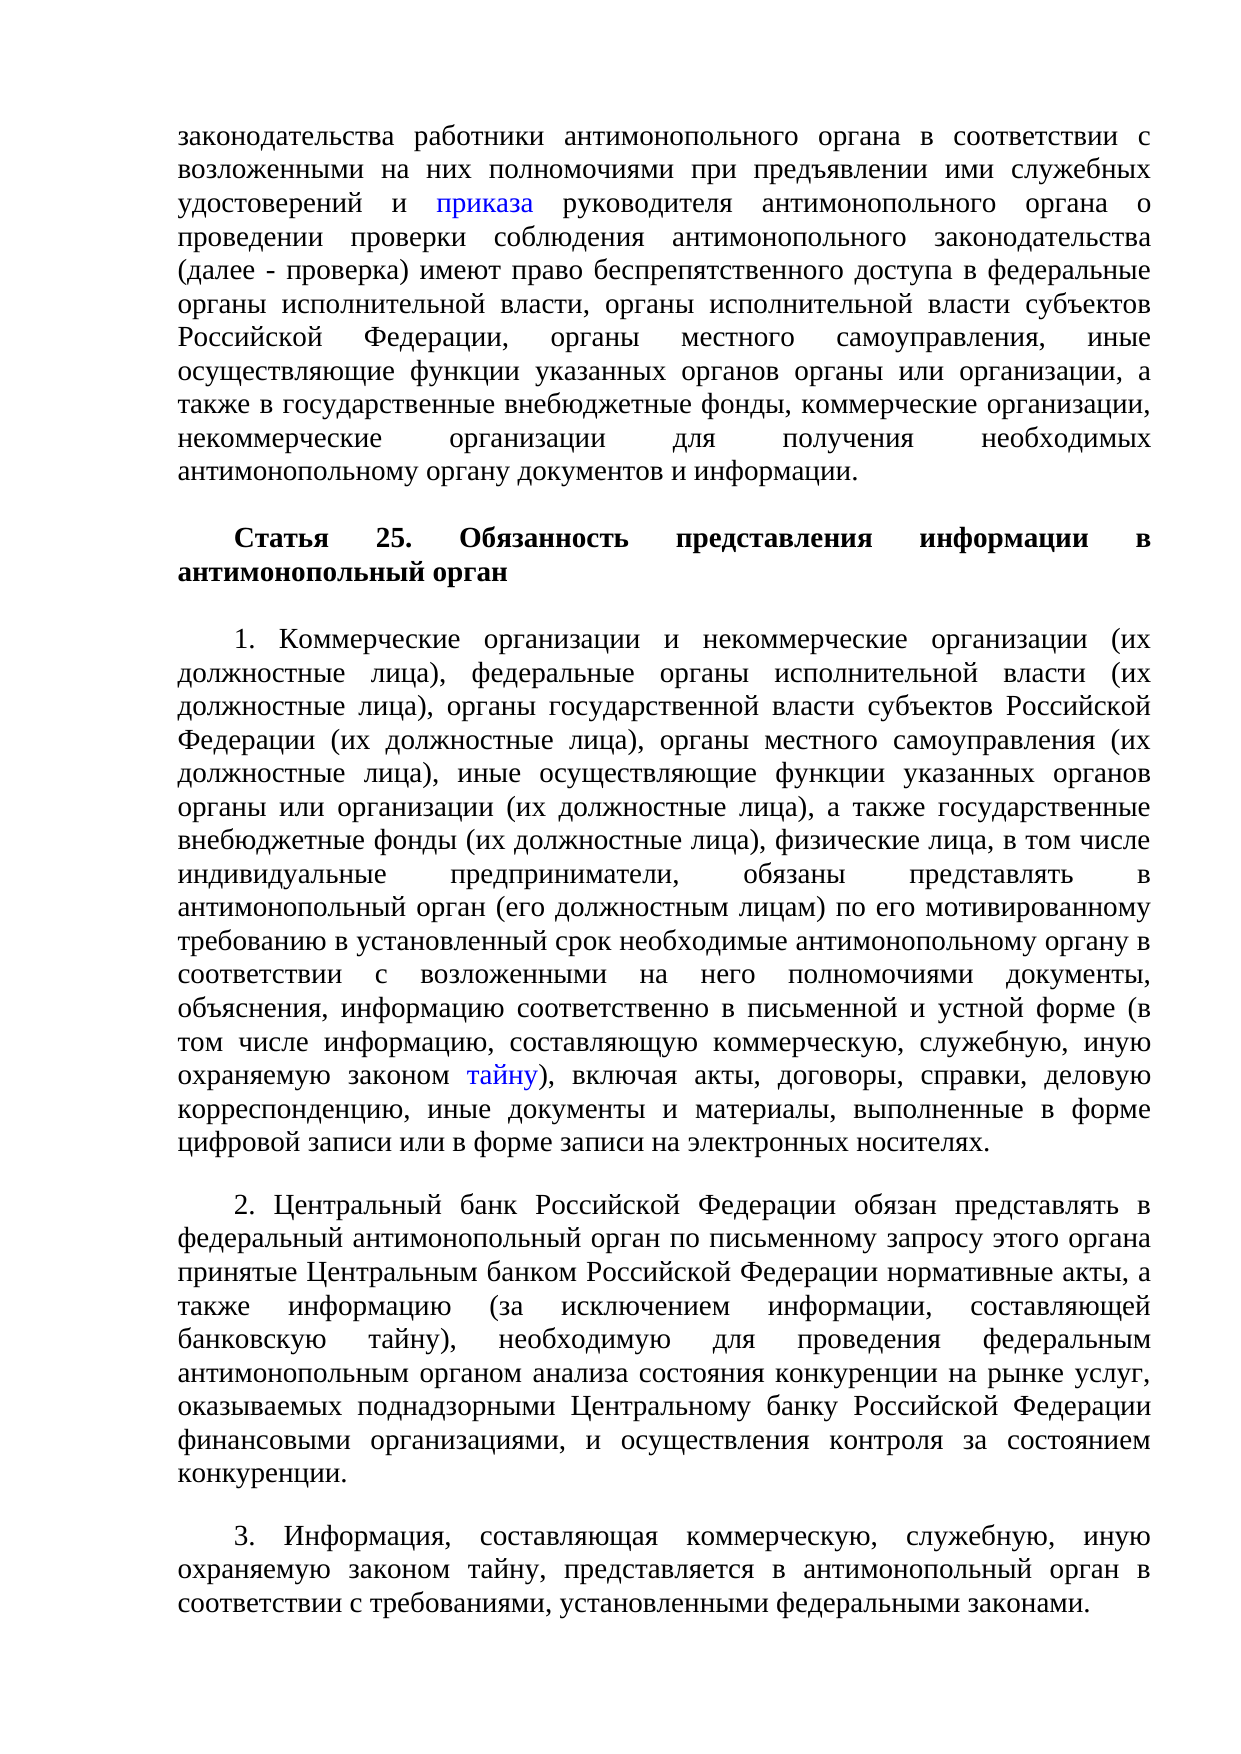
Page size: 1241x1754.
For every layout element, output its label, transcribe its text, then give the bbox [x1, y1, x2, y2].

title Статья 25. Обязанность представления информации в антимонопольный орган [177, 521, 1152, 588]
text 2. Центральный банк Российской Федерации обязан представлять в федеральный антимонопольный орган по письменному запросу этого органа принятые Центральным банком Российской Федерации нормативные акты, а также информацию (за исключением информации, составляющей банковскую тайну), необходимую для проведения федеральным антимонопольным органом анализа состояния конкуренции на рынке услуг, оказываемых поднадзорными Центральному банку Российской Федерации финансовыми организациями, и осуществления контроля за состоянием конкуренции. [177, 1187, 1152, 1489]
text 3. Информация, составляющая коммерческую, служебную, иную охраняемую законом тайну, представляется в антимонопольный орган в соответствии с требованиями, установленными федеральными законами. [177, 1518, 1152, 1619]
text 1. Коммерческие организации и некоммерческие организации (их должностные лица), федеральные органы исполнительной власти (их должностные лица), органы государственной власти субъектов Российской Федерации (их должностные лица), органы местного самоуправления (их должностные лица), иные осуществляющие функции указанных органов органы или организации (их должностные лица), а также государственные внебюджетные фонды (их должностные лица), физические лица, в том числе индивидуальные предприниматели, обязаны представлять в антимонопольный орган (его должностным лицам) по его мотивированному требованию в установленный срок необходимые антимонопольному органу в соответствии с возложенными на него полномочиями документы, объяснения, информацию соответственно в письменной и устной форме (в том числе информацию, составляющую коммерческую, служебную, иную охраняемую законом тайну), включая акты, договоры, справки, деловую корреспонденцию, иные документы и материалы, выполненные в форме цифровой записи или в форме записи на электронных носителях. [177, 621, 1152, 1158]
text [177, 118, 1152, 487]
